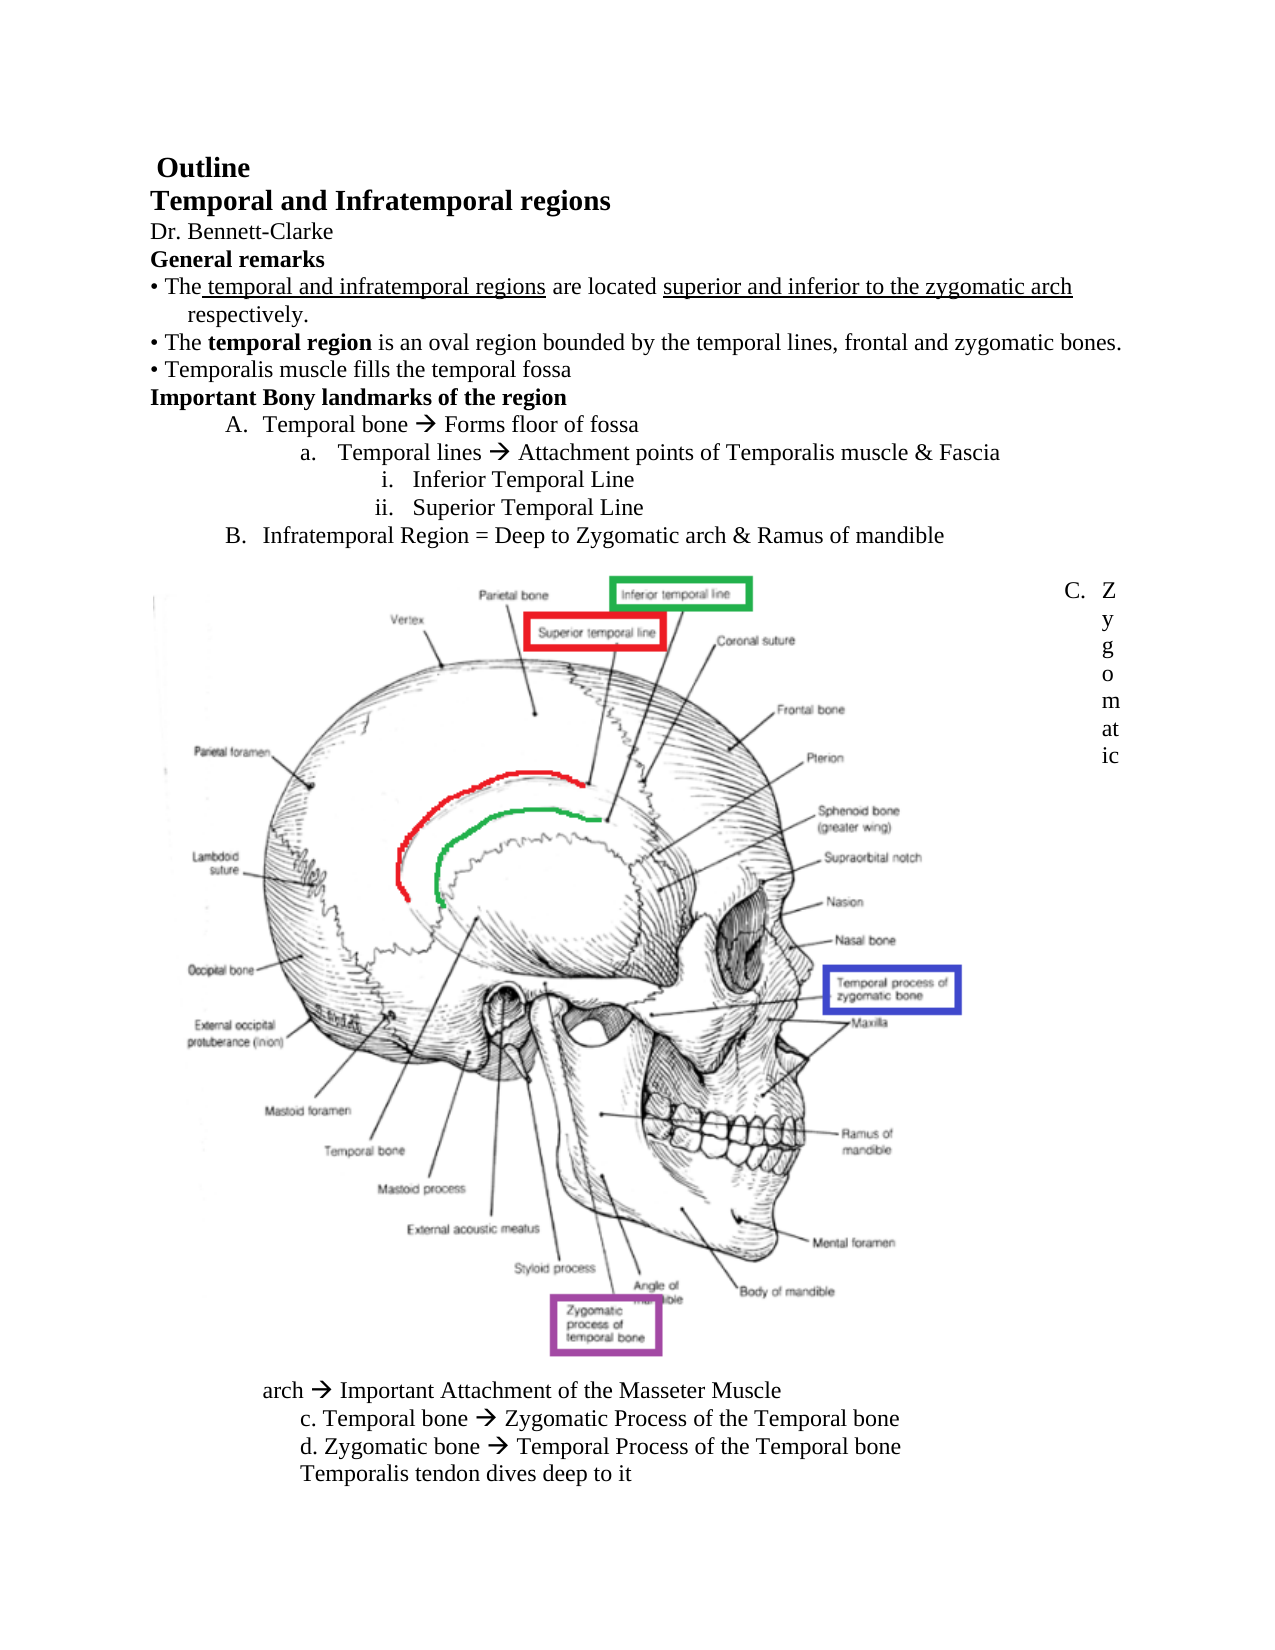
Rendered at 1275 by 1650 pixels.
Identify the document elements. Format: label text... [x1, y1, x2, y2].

list Temporal bone Forms floor of fossa [225, 410, 1125, 438]
text General remarks [150, 245, 1125, 272]
text Outline [150, 150, 1125, 183]
text Important Bony landmarks of the region [150, 383, 1125, 410]
text d. Zygomatic bone Temporal Process of the Temporal bone [225, 1432, 1125, 1459]
list Superior Temporal Line [394, 493, 1125, 521]
list Infratemporal Region = Deep to Zygomatic arch & Ramus of mandible [225, 521, 1125, 548]
text • The temporal region is an oval region bounded by the temporal lines, frontal and zygomatic bones. [150, 327, 1125, 355]
text Dr. Bennett-Clarke [150, 217, 1125, 245]
text Temporalis tendon dives deep to it [225, 1459, 1125, 1487]
text c. Temporal bone Zygomatic Process of the Temporal bone [225, 1404, 1125, 1432]
text • The temporal and infratemporal regions are located superior and inferior to the zygomatic arch respectively. [150, 272, 1125, 327]
text Temporal and Infratemporal regions [150, 183, 1125, 217]
picture [153, 549, 971, 1362]
text • Temporalis muscle fills the temporal fossa [150, 355, 1125, 383]
list Temporal lines Attachment points of Temporalis muscle & Fascia [300, 438, 1125, 466]
list Inferior Temporal Line [394, 466, 1125, 493]
